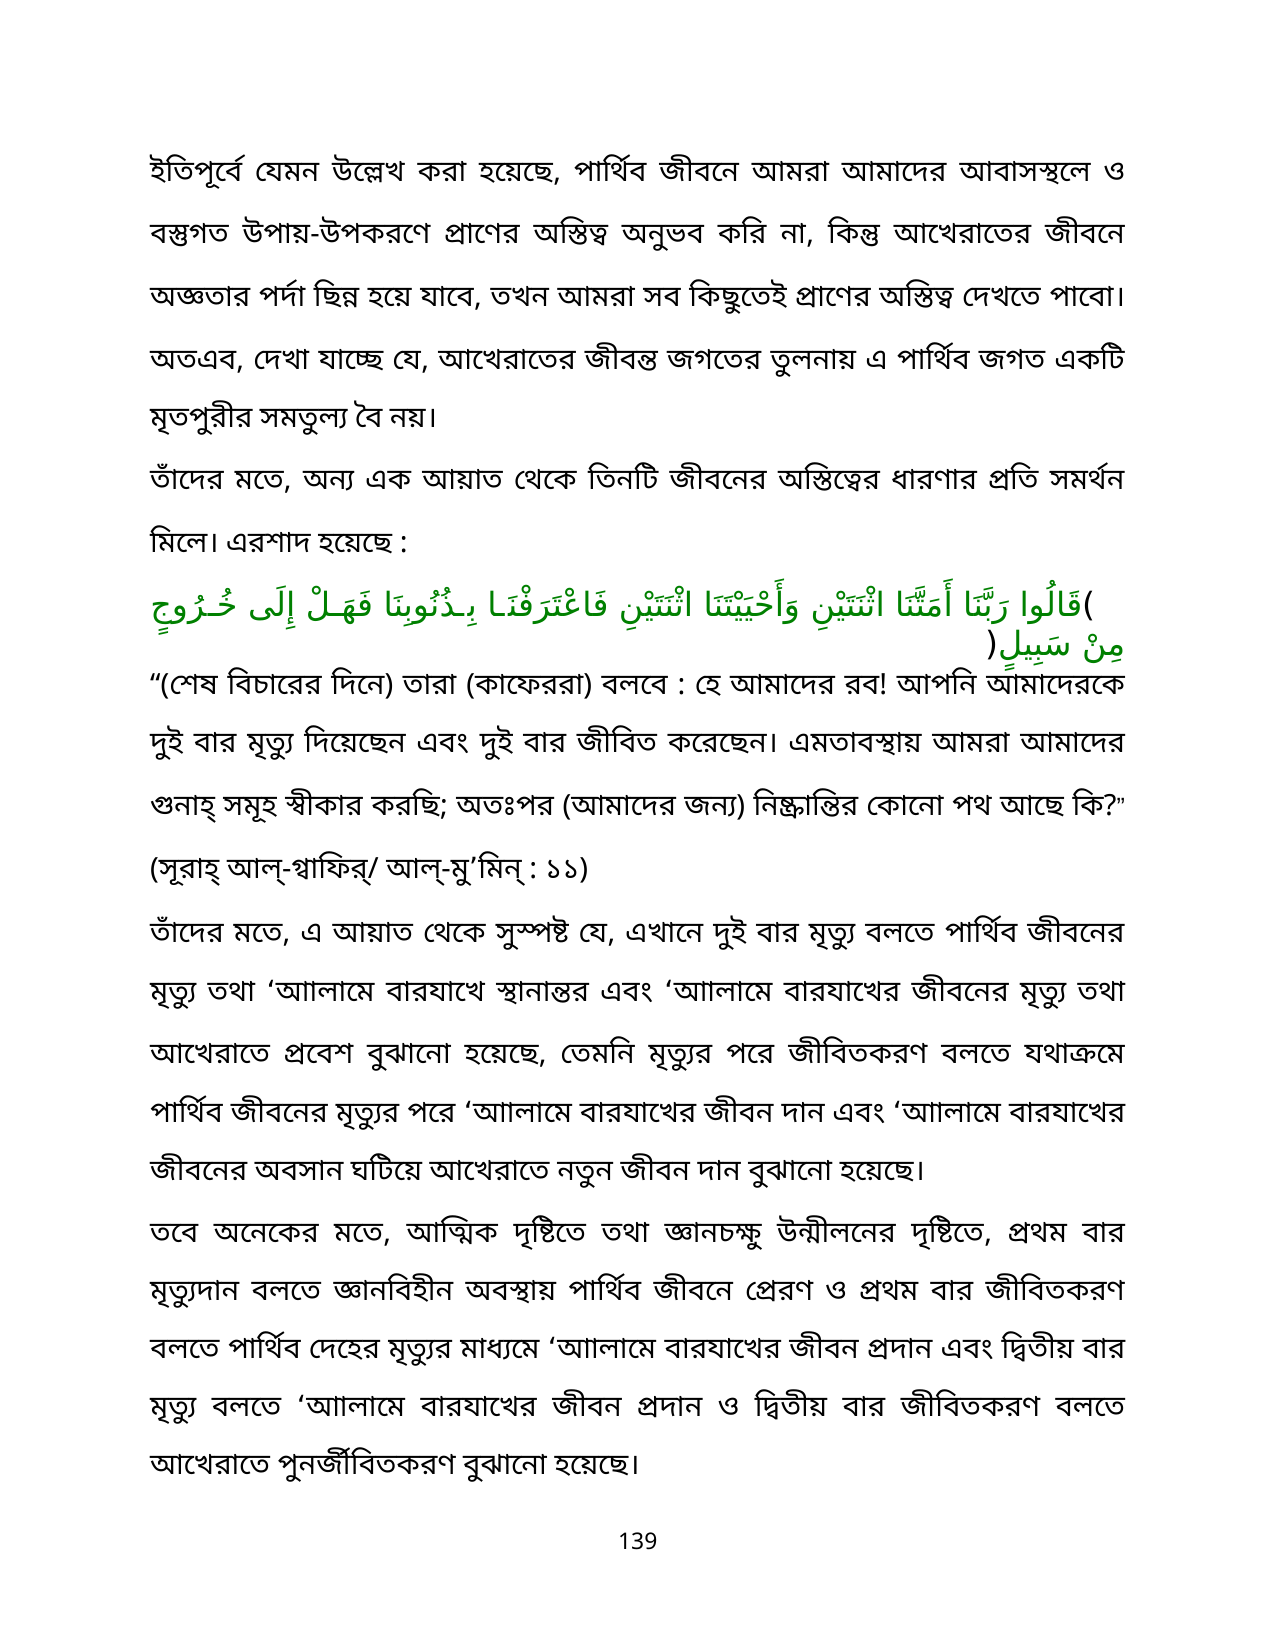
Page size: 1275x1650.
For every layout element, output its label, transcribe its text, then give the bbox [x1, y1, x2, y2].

text তাঁদের মতে, এ আয়াত থেকে সুস্পষ্ট যে, এখানে দুই বার মৃত্যু বলতে পার্থিব জীবনের মৃত্যু তথা ‘আালামে বারযাখে স্থানান্তর এবং ‘আালামে বারযাখের জীবনের মৃত্যু তথা আখেরাতে প্রবেশ বুঝানো হয়েছে, তেমনি মৃত্যুর পরে জীবিতকরণ বলতে যথাক্রমে পার্থিব জীবনের মৃত্যুর পরে ‘আালামে বারযাখের জীবন দান এবং ‘আালামে বারযাখের জীবনের অবসান ঘটিয়ে আখেরাতে নতুন জীবন দান বুঝানো হয়েছে। [150, 912, 1125, 1192]
text “(শেষ বিচারের দিনে) তারা (কাফেররা) বলবে : হে আমাদের রব! আপনি আমাদেরকে দুই বার মৃত্যু দিয়েছেন এবং দুই বার জীবিত করেছেন। এমতাবস্থায় আমরা আমাদের গুনাহ্ সমূহ স্বীকার করছি; অতঃপর (আমাদের জন্য) নিষ্ক্রান্তির কোনো পথ আছে কি?” (সূরাহ্ আল্-গ্বাফির্/ আল্-মু’মিন্ : ১১) [150, 664, 1125, 890]
text )قَالُوا رَبَّنَا أَمَتَّنَا اثْنَتَيْنِ وَأَحْيَيْتَنَا اثْنَتَيْنِ فَاعْتَرَفْنَا بِذُنُوبِنَا فَهَلْ إِلَى خُرُوجٍ مِنْ سَبِيلٍ( [150, 586, 1125, 664]
text তবে অনেকের মতে, আত্মিক দৃষ্টিতে তথা জ্ঞানচক্ষু উন্মীলনের দৃষ্টিতে, প্রথম বার মৃত্যুদান বলতে জ্ঞানবিহীন অবস্থায় পার্থিব জীবনে প্রেরণ ও প্রথম বার জীবিতকরণ বলতে পার্থিব দেহের মৃত্যুর মাধ্যমে ‘আালামে বারযাখের জীবন প্রদান এবং দ্বিতীয় বার মৃত্যু বলতে ‘আালামে বারযাখের জীবন প্রদান ও দ্বিতীয় বার জীবিতকরণ বলতে আখেরাতে পুনর্জীবিতকরণ বুঝানো হয়েছে। [150, 1211, 1125, 1486]
text ইতিপূর্বে যেমন উল্লেখ করা হয়েছে, পার্থিব জীবনে আমরা আমাদের আবাসস্থলে ও বস্তুগত উপায়-উপকরণে প্রাণের অস্তিত্ব অনুভব করি না, কিন্তু আখেরাতের জীবনে অজ্ঞতার পর্দা ছিন্ন হয়ে যাবে, তখন আমরা সব কিছুতেই প্রাণের অস্তিত্ব দেখতে পাবো। অতএব, দেখা যাচ্ছে যে, আখেরাতের জীবন্ত জগতের তুলনায় এ পার্থিব জগত একটি মৃতপুরীর সমতুল্য বৈ নয়। [150, 150, 1125, 439]
text তাঁদের মতে, অন্য এক আয়াত থেকে তিনটি জীবনের অস্তিত্বের ধারণার প্রতি সমর্থন মিলে। এরশাদ হয়েছে : [150, 459, 1125, 564]
